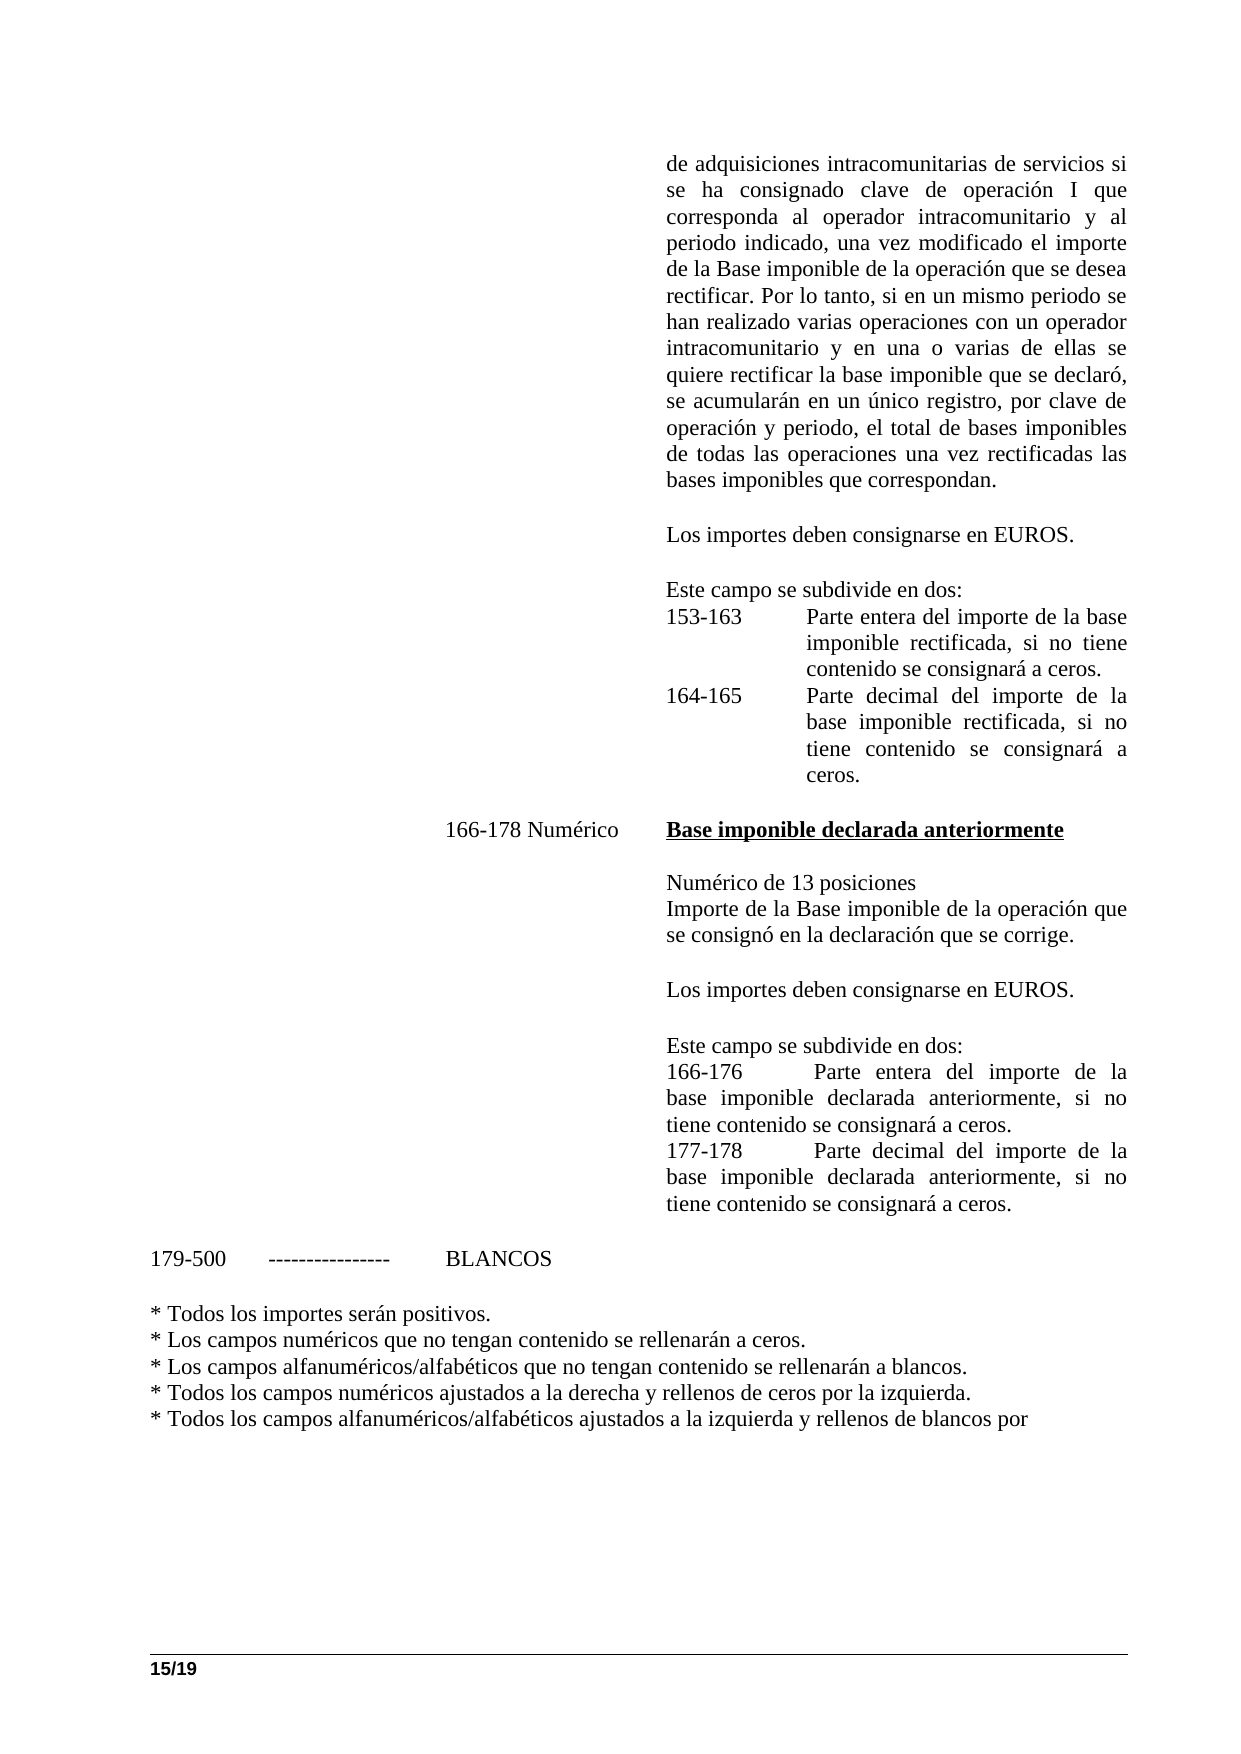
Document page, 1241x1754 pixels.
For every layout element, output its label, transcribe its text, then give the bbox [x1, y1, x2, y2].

text Este campo se subdivide en dos: [666, 1032, 1128, 1058]
text Importe de la Base imponible de la operación que se consignó en la declaración que se corrige. [666, 895, 1128, 948]
text * Los campos alfanuméricos/alfabéticos que no tengan contenido se rellenarán a blancos. [150, 1353, 1128, 1379]
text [666, 150, 1128, 493]
text 153-163 Parte entera del importe de la base imponible rectificada, si no tiene contenido se consignará a ceros. [666, 603, 1128, 682]
text * Todos los campos alfanuméricos/alfabéticos ajustados a la izquierda y rellenos de blancos por [150, 1405, 1128, 1432]
text Los importes deben consignarse en EUROS. [666, 977, 1128, 1003]
text * Todos los importes serán positivos. [150, 1300, 1128, 1326]
text 179-500 ---------------- BLANCOS [150, 1245, 1128, 1271]
text * Los campos numéricos que no tengan contenido se rellenarán a ceros. [150, 1326, 1128, 1353]
text 166-176 Parte entera del importe de la base imponible declarada anteriormente, si no tiene contenido se consignará a ceros. [666, 1058, 1128, 1137]
text 177-178 Parte decimal del importe de la base imponible declarada anteriormente, si no tiene contenido se consignará a ceros. [666, 1137, 1128, 1216]
text * Todos los campos numéricos ajustados a la derecha y rellenos de ceros por la izquierda. [150, 1379, 1128, 1405]
text Este campo se subdivide en dos: [666, 576, 1128, 603]
text 166-178 Numérico Base imponible declarada anteriormente [445, 816, 1128, 842]
text Los importes deben consignarse en EUROS. [666, 521, 1128, 548]
text 164-165 Parte decimal del importe de la base imponible rectificada, si no tiene contenido se consignará a ceros. [666, 682, 1128, 787]
text Numérico de 13 posiciones [666, 869, 1128, 895]
